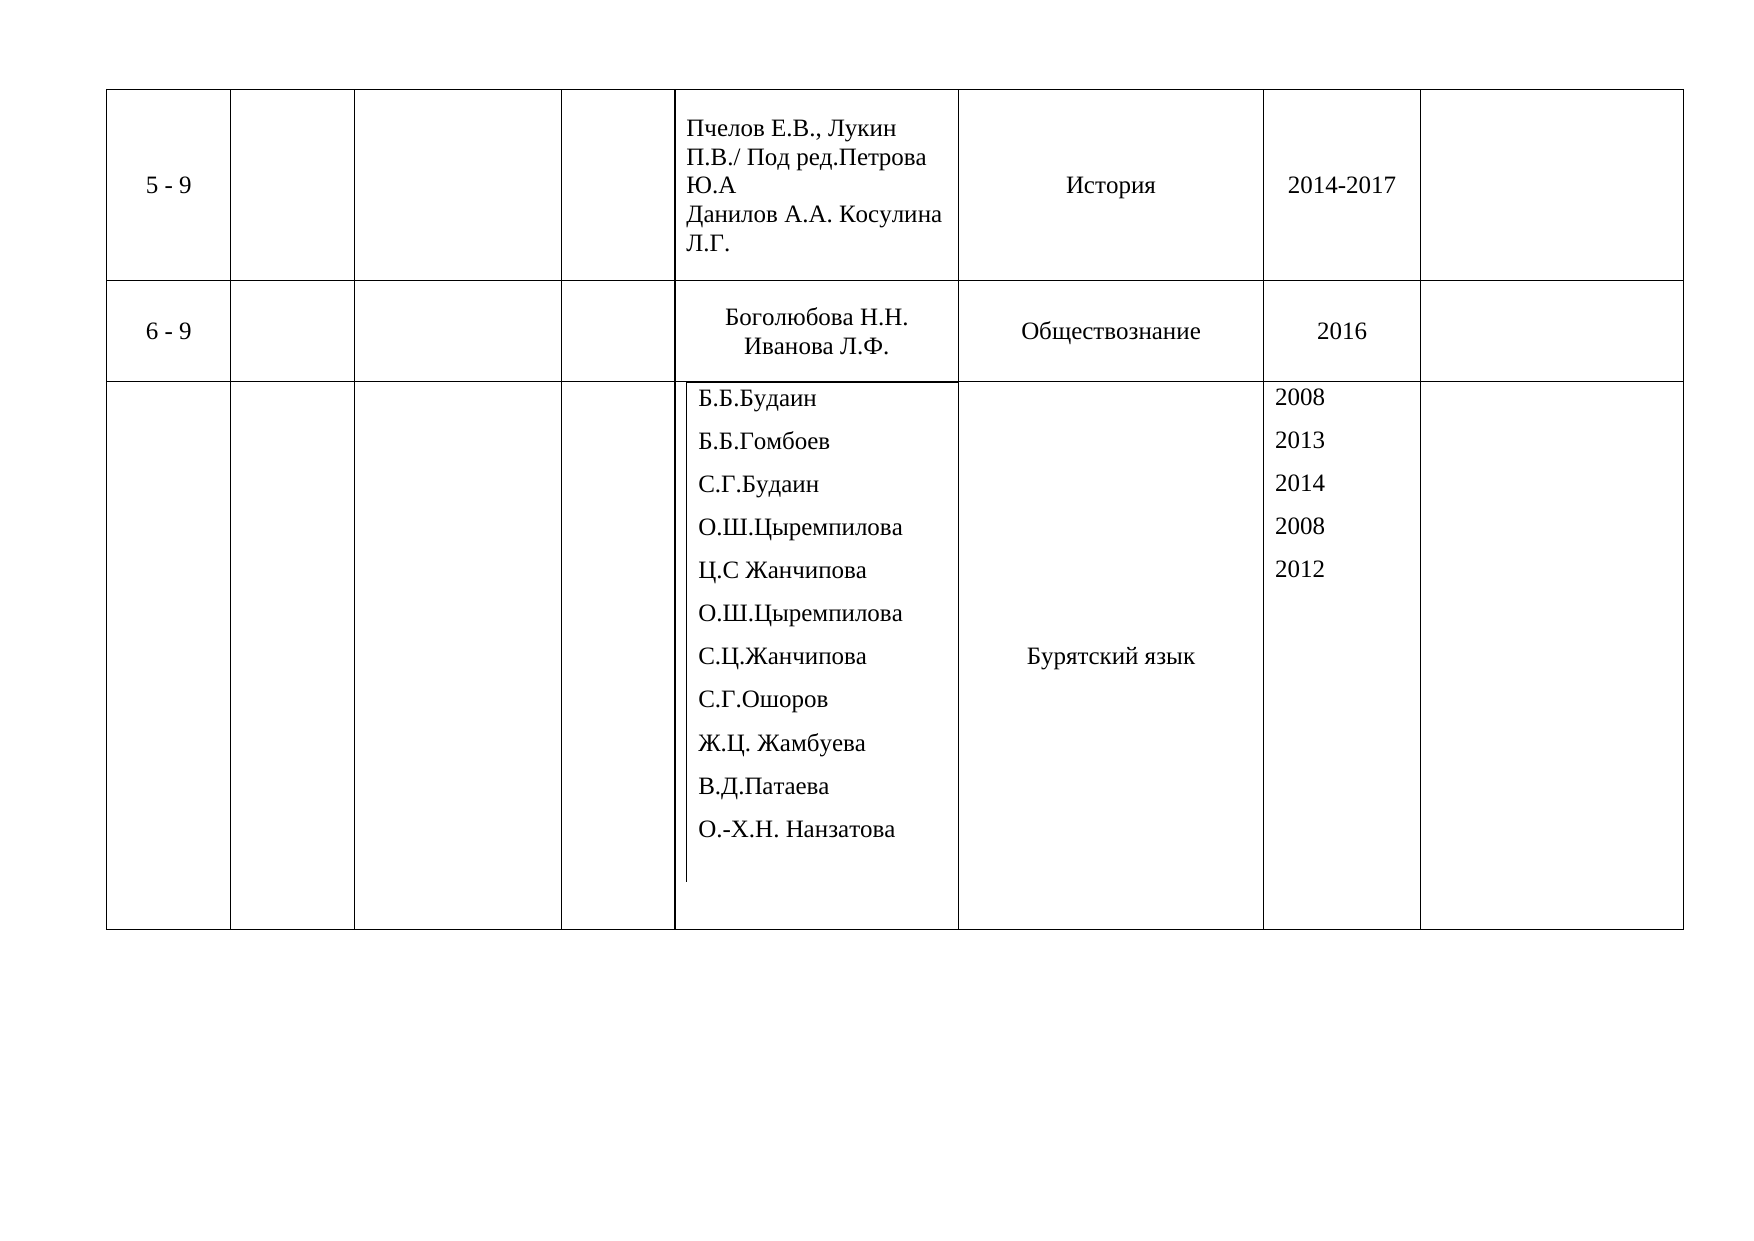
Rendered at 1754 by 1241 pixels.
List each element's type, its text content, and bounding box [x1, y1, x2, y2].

table_cell [231, 382, 354, 929]
table_cell 5 - 9 [107, 90, 230, 280]
table_cell [562, 281, 674, 381]
table_cell 2016 [1264, 281, 1420, 381]
table_cell [355, 90, 561, 280]
table_cell 6 - 9 [107, 281, 230, 381]
table_cell [107, 382, 230, 929]
table_cell Боголюбова Н.Н. Иванова Л.Ф. [676, 281, 958, 381]
table_cell [231, 281, 354, 381]
table_cell [355, 382, 561, 929]
table_cell Бурятский язык [959, 382, 1263, 929]
table_cell [231, 90, 354, 280]
table_cell [562, 382, 674, 929]
table_cell Пчелов Е.В., Лукин П.В./ Под ред.Петрова Ю.А Данилов А.А. Косулина Л.Г. [676, 90, 958, 280]
table_cell 2008 2013 2014 2008 2012 [1264, 382, 1420, 929]
table_cell [355, 281, 561, 381]
table_cell [676, 382, 958, 929]
table_cell 2014-2017 [1264, 90, 1420, 280]
table_cell [1421, 382, 1683, 929]
table_cell Обществознание [959, 281, 1263, 381]
table_cell [562, 90, 674, 280]
table_cell [1421, 281, 1683, 381]
table_cell История [959, 90, 1263, 280]
table_cell [1421, 90, 1683, 280]
